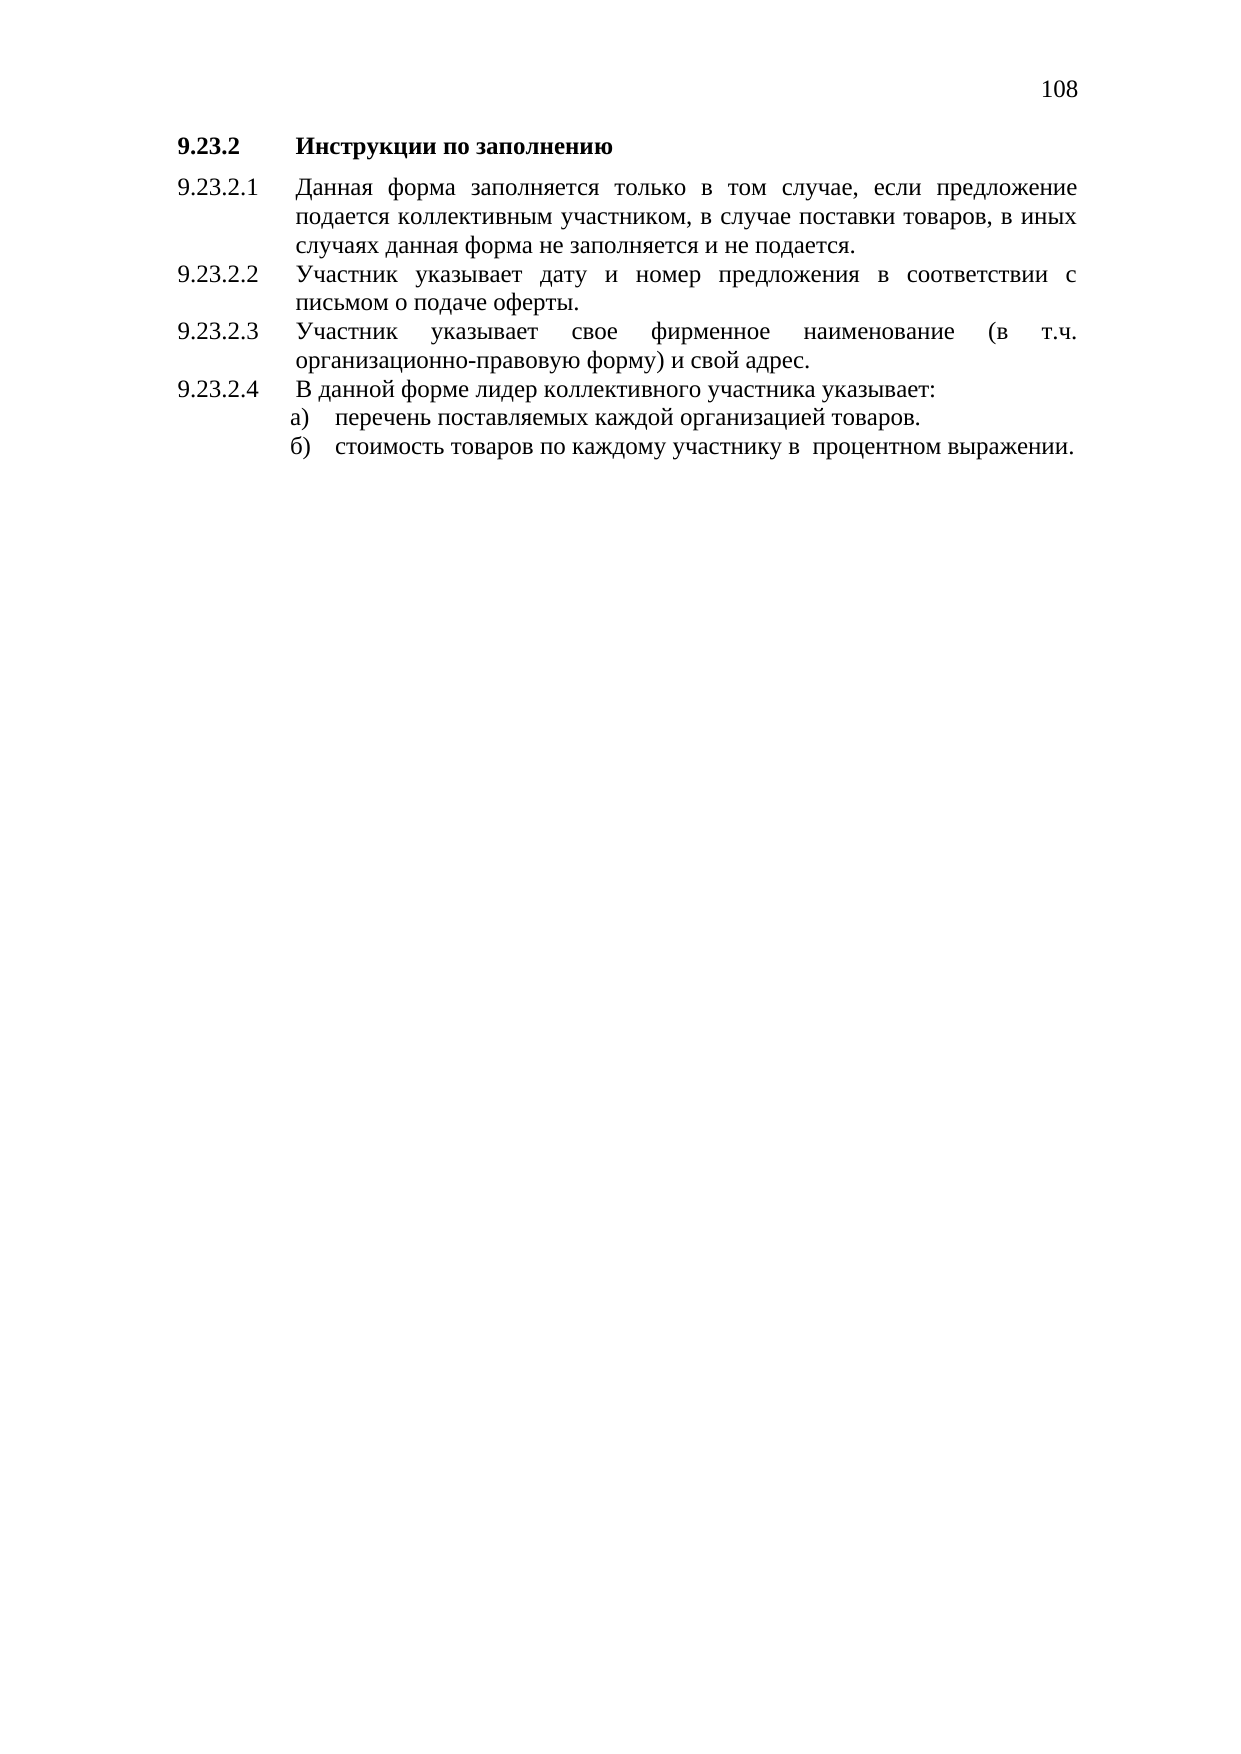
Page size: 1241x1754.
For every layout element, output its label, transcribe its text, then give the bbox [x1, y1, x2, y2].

list Участник указывает свое фирменное наименование (в т.ч. организационно-правовую форму) и свой адрес. [177, 316, 1078, 374]
list Данная форма заполняется только в том случае, если предложение подается коллективным участником, в случае поставки товаров, в иных случаях данная форма не заполняется и не подается. [177, 172, 1078, 259]
list В данной форме лидер коллективного участника указывает: [177, 374, 1078, 402]
list стоимость товаров по каждому участнику в процентном выражении. [290, 431, 1078, 460]
list перечень поставляемых каждой организацией товаров. [290, 402, 1078, 431]
list Инструкции по заполнению [177, 131, 1078, 160]
list Участник указывает дату и номер предложения в соответствии с письмом о подаче оферты. [177, 259, 1078, 316]
